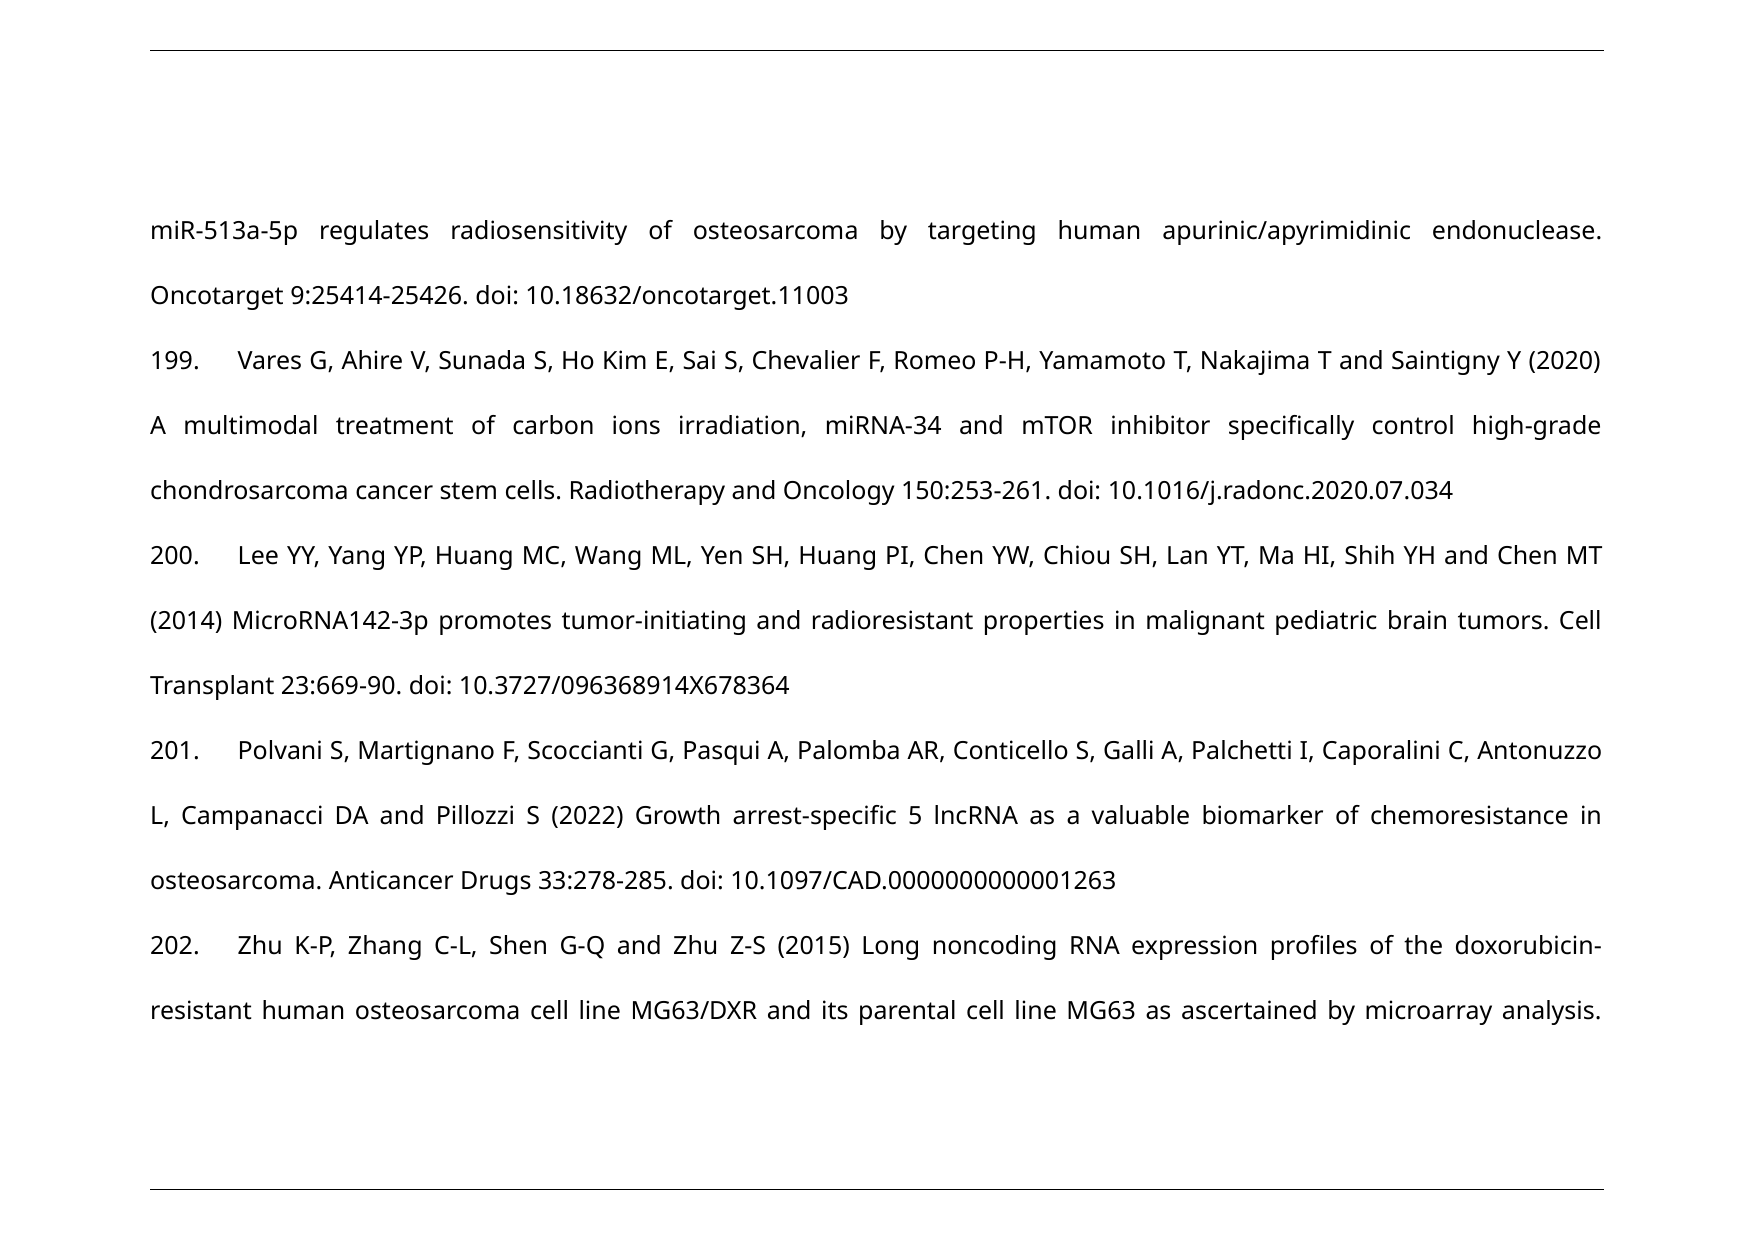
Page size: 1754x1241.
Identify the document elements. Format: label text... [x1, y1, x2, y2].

text 199. Vares G, Ahire V, Sunada S, Ho Kim E, Sai S, Chevalier F, Romeo P-H, Yamamoto T, Nakajima T and Saintigny Y (2020) A multimodal treatment of carbon ions irradiation, miRNA-34 and mTOR inhibitor specifically control high-grade chondrosarcoma cancer stem cells. Radiotherapy and Oncology 150:253-261. doi: 10.1016/j.radonc.2020.07.034 [150, 328, 1604, 523]
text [150, 913, 1604, 1043]
text 200. Lee YY, Yang YP, Huang MC, Wang ML, Yen SH, Huang PI, Chen YW, Chiou SH, Lan YT, Ma HI, Shih YH and Chen MT (2014) MicroRNA142-3p promotes tumor-initiating and radioresistant properties in malignant pediatric brain tumors. Cell Transplant 23:669-90. doi: 10.3727/096368914X678364 [150, 523, 1604, 718]
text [150, 198, 1604, 328]
text 201. Polvani S, Martignano F, Scoccianti G, Pasqui A, Palomba AR, Conticello S, Galli A, Palchetti I, Caporalini C, Antonuzzo L, Campanacci DA and Pillozzi S (2022) Growth arrest-specific 5 lncRNA as a valuable biomarker of chemoresistance in osteosarcoma. Anticancer Drugs 33:278-285. doi: 10.1097/CAD.0000000000001263 [150, 718, 1604, 913]
